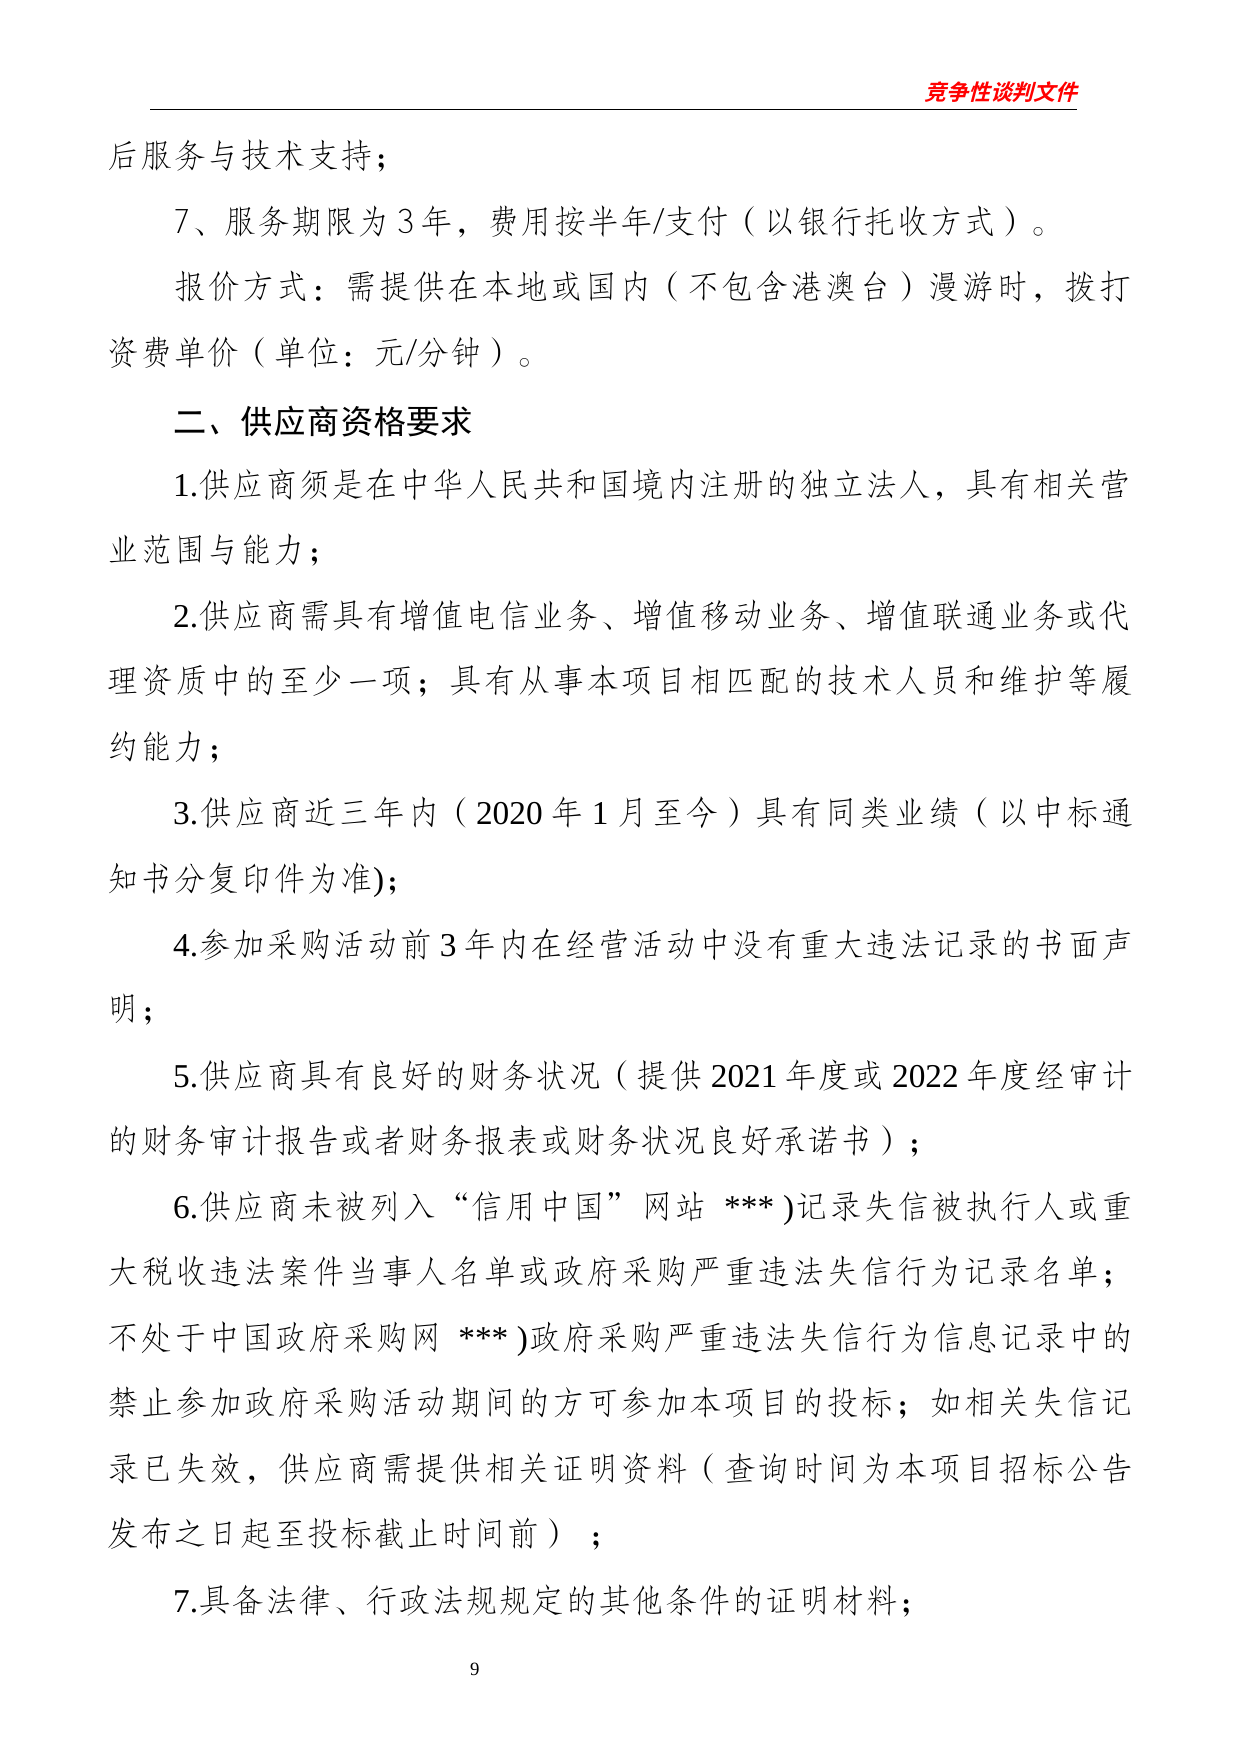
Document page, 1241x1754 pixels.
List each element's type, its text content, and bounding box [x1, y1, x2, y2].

text 报价方式：需提供在本地或国内（不包含港澳台）漫游时，拨打资费单价（单位：元/分钟）。 [106, 255, 1134, 387]
text 1.供应商须是在中华人民共和国境内注册的独立法人，具有相关营业范围与能力； [106, 452, 1134, 583]
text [106, 124, 1134, 190]
text 6.供应商未被列入“信用中国”网站 *** )记录失信被执行人或重大税收违法案件当事人名单或政府采购严重违法失信行为记录名单；不处于中国政府采购网 *** )政府采购严重违法失信行为信息记录中的禁止参加政府采购活动期间的方可参加本项目的投标；如相关失信记录已失效，供应商需提供相关证明资料（查询时间为本项目招标公告发布之日起至投标截止时间前） ； [106, 1174, 1134, 1568]
text 3.供应商近三年内（2020年1月至今）具有同类业绩（以中标通知书分复印件为准)； [106, 780, 1134, 912]
text 7.具备法律、行政法规规定的其他条件的证明材料； [106, 1568, 1134, 1633]
text 7、服务期限为3年，费用按半年/支付（以银行托收方式）。 [106, 190, 1134, 255]
text 4.参加采购活动前3年内在经营活动中没有重大违法记录的书面声明； [106, 912, 1134, 1043]
text 二、供应商资格要求 [106, 387, 1134, 452]
text 5.供应商具有良好的财务状况（提供2021年度或2022年度经审计的财务审计报告或者财务报表或财务状况良好承诺书）； [106, 1043, 1134, 1174]
text 2.供应商需具有增值电信业务、增值移动业务、增值联通业务或代理资质中的至少一项；具有从事本项目相匹配的技术人员和维护等履约能力； [106, 583, 1134, 780]
